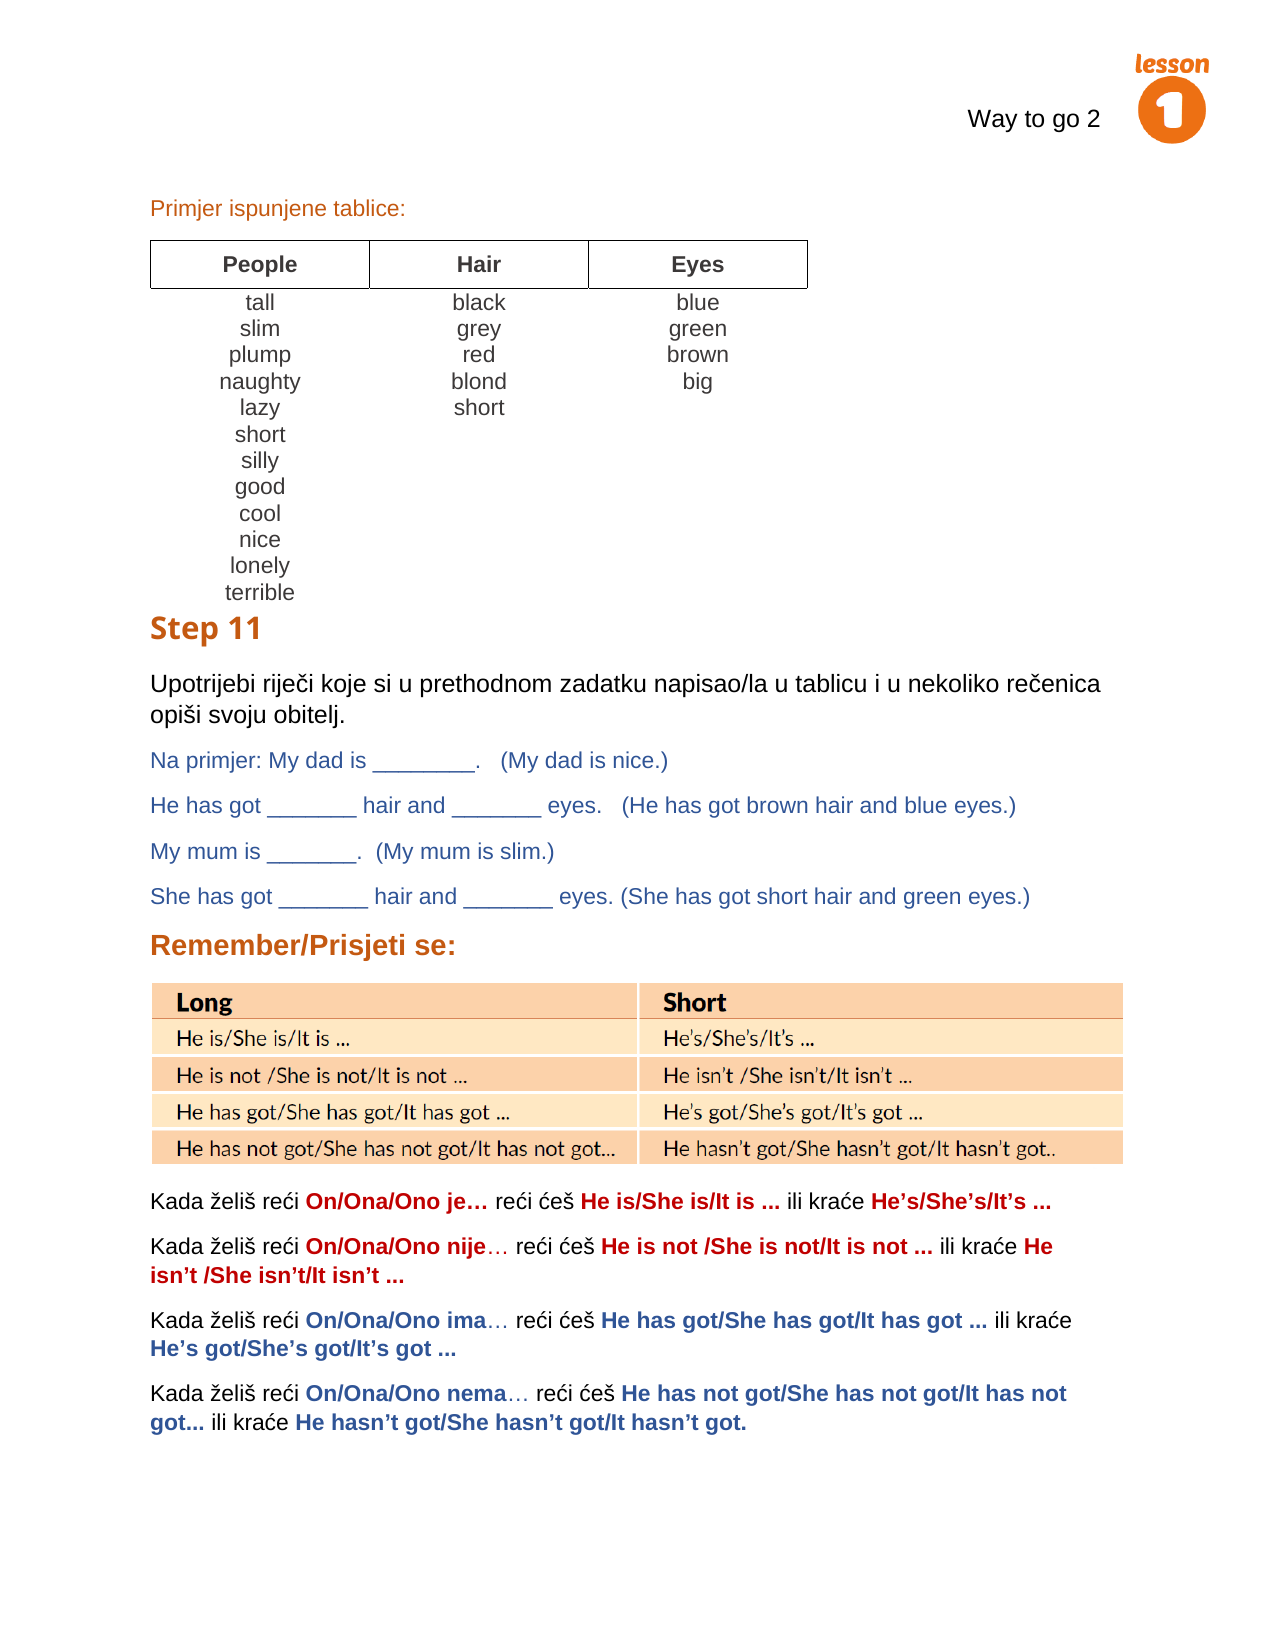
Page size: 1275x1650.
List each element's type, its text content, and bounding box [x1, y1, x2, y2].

table_cell black grey red blond short [370, 289, 588, 605]
text She has got _______ hair and _______ eyes. (She has got short hair and green eyes.) [150, 883, 1125, 909]
table_header People [151, 241, 369, 288]
picture [1126, 49, 1217, 146]
text Primjer ispunjene tablice: [150, 195, 1125, 221]
text Kada želiš reći On/Ona/Ono nema… reći ćeš He has not got/She has not got/It has not got... ili kraće He hasn’t got/She hasn’t got/It hasn’t got. [150, 1380, 1125, 1435]
table_cell blue green brown big [589, 289, 807, 605]
text Step 11 [150, 606, 1125, 649]
text Kada želiš reći On/Ona/Ono nije… reći ćeš He is not /She is not/It is not ... ili kraće He isn’t /She isn’t/It isn’t ... [150, 1233, 1125, 1288]
text Na primjer: My dad is ________. (My dad is nice.) [150, 747, 1125, 774]
text Upotrijebi riječi koje si u prethodnom zadatku napisao/la u tablicu i u nekoliko rečenica opiši svoju obitelj. [150, 669, 1125, 728]
picture [150, 980, 1125, 1169]
table_cell tall slim plump naughty lazy short silly good cool nice lonely terrible [151, 289, 369, 605]
table_header Eyes [589, 241, 807, 288]
table_header Hair [370, 241, 588, 288]
text My mum is _______. (My mum is slim.) [150, 838, 1125, 864]
text Kada želiš reći On/Ona/Ono ima… reći ćeš He has got/She has got/It has got ... ili kraće He’s got/She’s got/It’s got ... [150, 1307, 1125, 1361]
text He has got _______ hair and _______ eyes. (He has got brown hair and blue eyes.) [150, 792, 1125, 819]
text Remember/Prisjeti se: [150, 928, 1125, 961]
text Kada želiš reći On/Ona/Ono je… reći ćeš He is/She is/It is ... ili kraće He’s/She’s/It’s ... [150, 1188, 1125, 1214]
